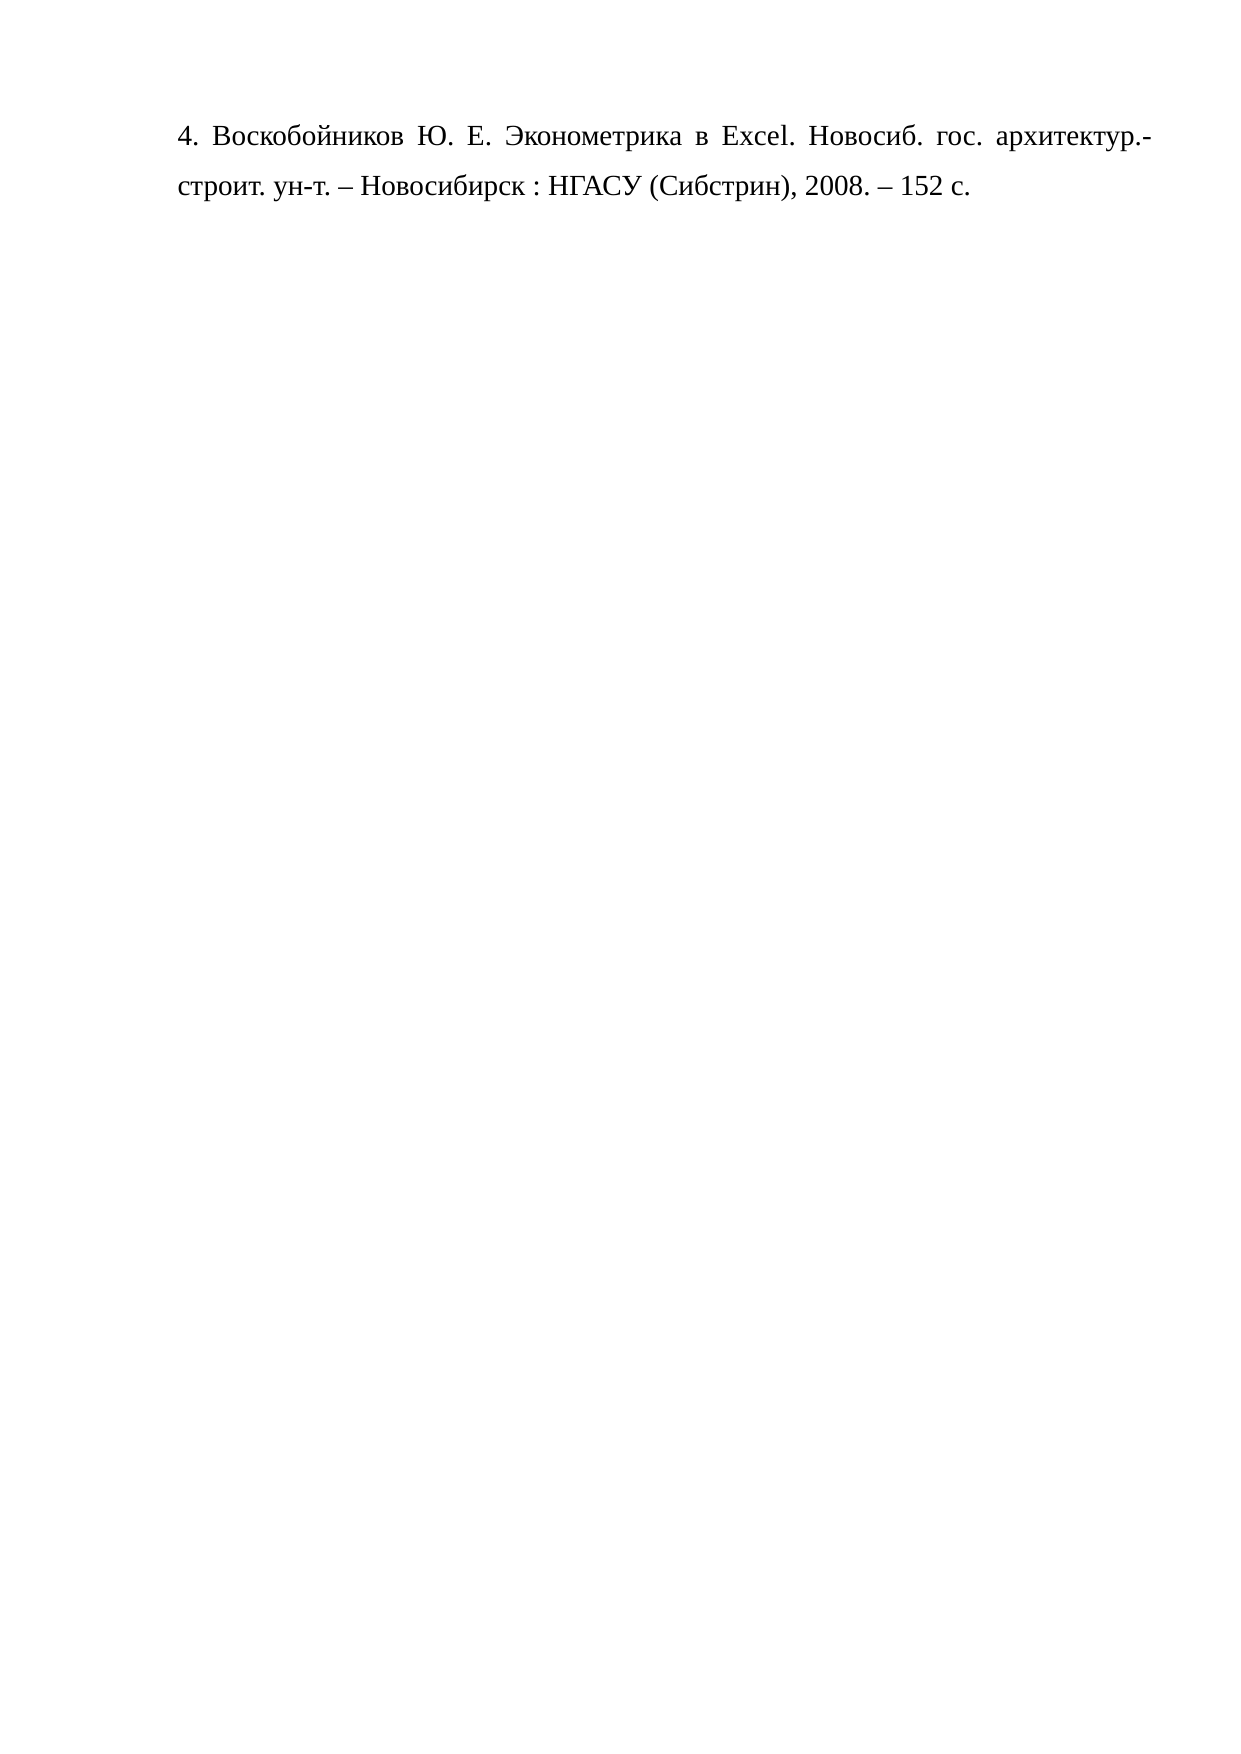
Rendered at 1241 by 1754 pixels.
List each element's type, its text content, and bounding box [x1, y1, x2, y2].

text 4. Воскобойников Ю. Е. Эконометрика в Excel. Новосиб. гос. архитектур.-строит. ун-т. – Новосибирск : НГАСУ (Сибстрин), 2008. – 152 с. [177, 118, 1152, 202]
